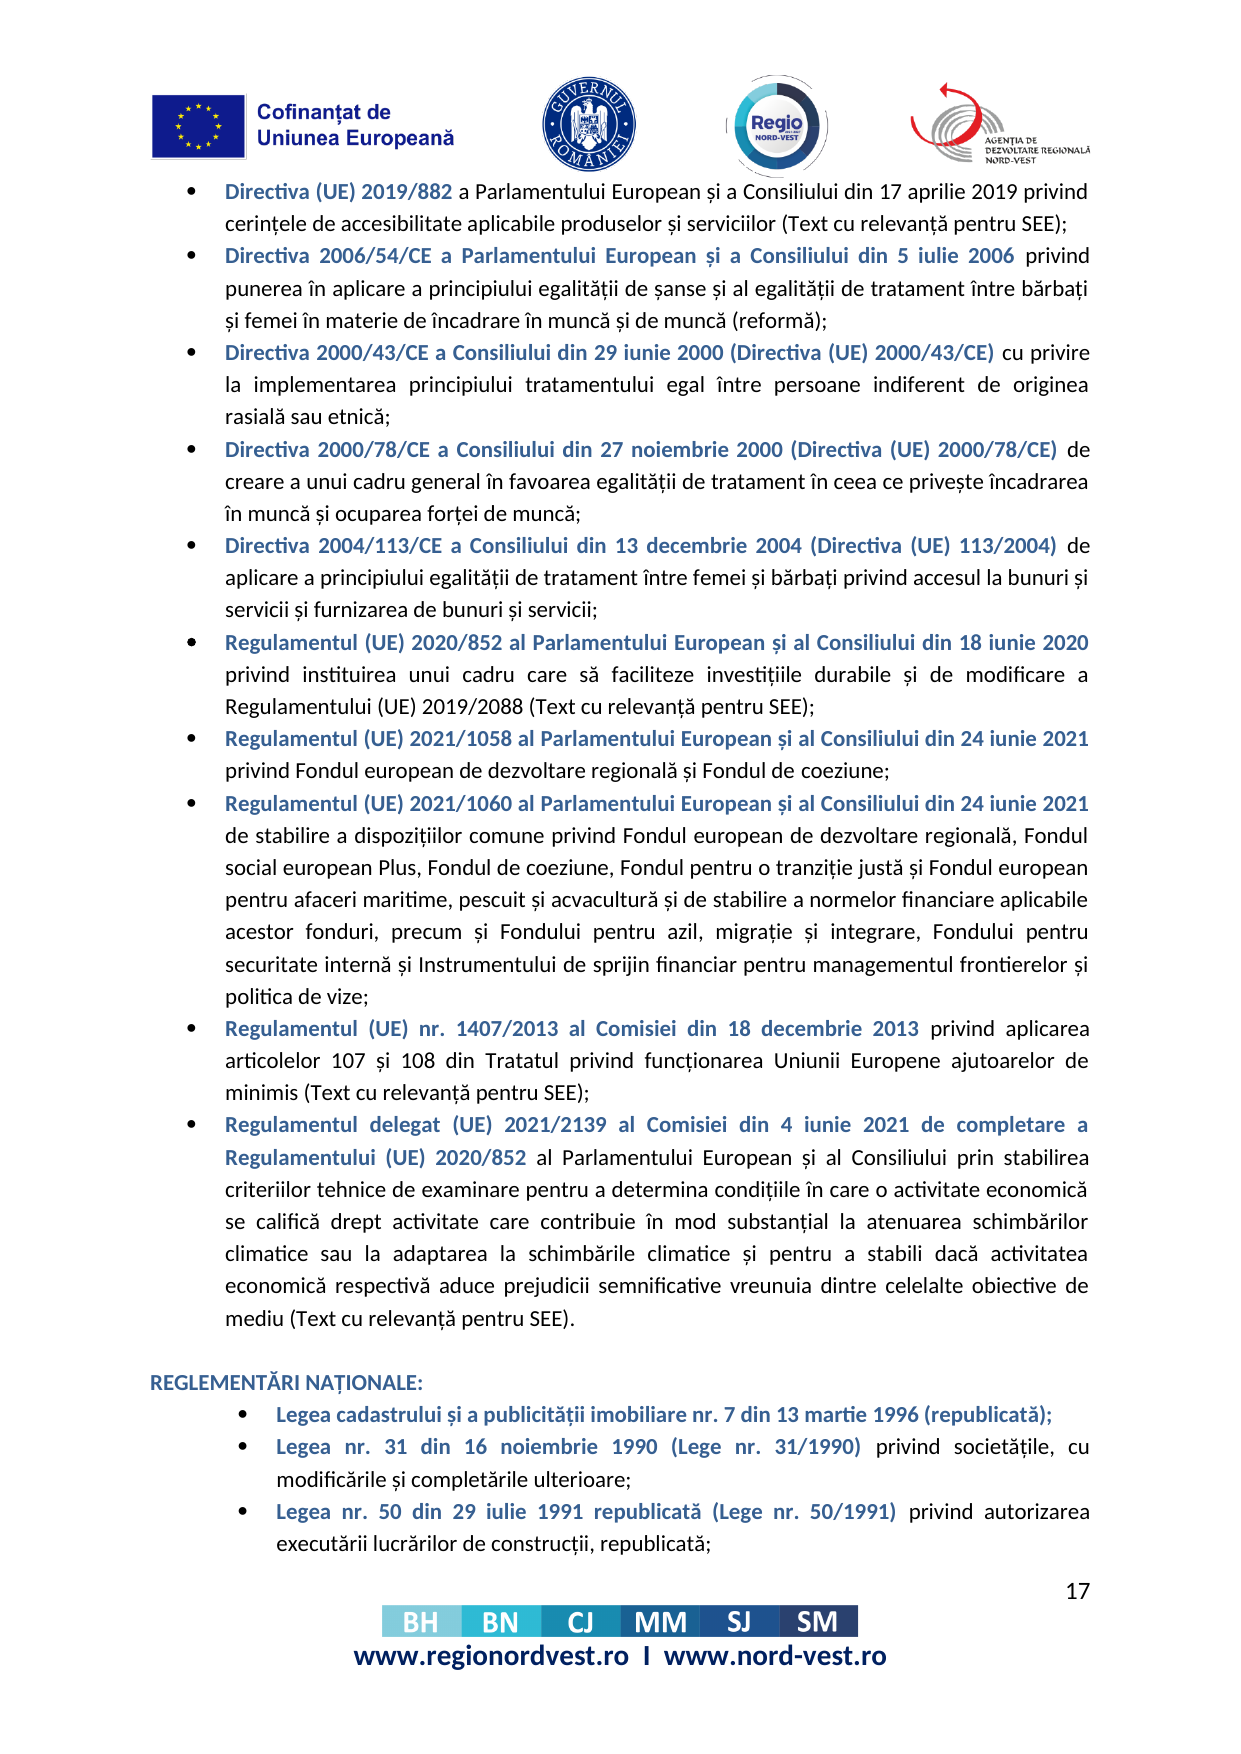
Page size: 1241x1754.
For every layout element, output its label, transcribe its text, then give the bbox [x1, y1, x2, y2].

list Regulamentul (UE) 2021/1058 al Parlamentului European și al Consiliului din 24 iunie 2021 privind Fondul european de dezvoltare regională și Fondul de coeziune; [187, 724, 1090, 784]
list Legea nr. 31 din 16 noiembrie 1990 (Lege nr. 31/1990) privind societățile, cu modificările și completările ulterioare; [239, 1432, 1090, 1493]
list Directiva (UE) 2019/882 a Parlamentului European și a Consiliului din 17 aprilie 2019 privind cerințele de accesibilitate aplicabile produselor și serviciilor (Text cu relevanță pentru SEE); [187, 178, 1090, 237]
list Directiva 2000/78/CE a Consiliului din 27 noiembrie 2000 (Directiva (UE) 2000/78/CE) de creare a unui cadru general în favoarea egalității de tratament în ceea ce privește încadrarea în muncă și ocuparea forței de muncă; [187, 435, 1090, 527]
list Regulamentul (UE) 2020/852 al Parlamentului European și al Consiliului din 18 iunie 2020 privind instituirea unui cadru care să faciliteze investițiile durabile și de modificare a Regulamentului (UE) 2019/2088 (Text cu relevanță pentru SEE); [187, 628, 1090, 720]
picture [150, 75, 1091, 178]
list Legea nr. 50 din 29 iulie 1991 republicată (Lege nr. 50/1991) privind autorizarea executării lucrărilor de construcții, republicată; [239, 1497, 1090, 1557]
picture [382, 1605, 859, 1637]
list Directiva 2006/54/CE a Parlamentului European și a Consiliului din 5 iulie 2006 privind punerea în aplicare a principiului egalității de șanse și al egalității de tratament între bărbați și femei în materie de încadrare în muncă și de muncă (reformă); [187, 242, 1090, 334]
list Directiva 2000/43/CE a Consiliului din 29 iunie 2000 (Directiva (UE) 2000/43/CE) cu privire la implementarea principiului tratamentului egal între persoane indiferent de originea rasială sau etnică; [187, 338, 1090, 431]
list Regulamentul (UE) 2021/1060 al Parlamentului European și al Consiliului din 24 iunie 2021 de stabilire a dispozițiilor comune privind Fondul european de dezvoltare regională, Fondul social european Plus, Fondul de coeziune, Fondul pentru o tranziție justă și Fondul european pentru afaceri maritime, pescuit și acvacultură și de stabilire a normelor financiare aplicabile acestor fonduri, precum și Fondului pentru azil, migrație și integrare, Fondului pentru securitate internă și Instrumentului de sprijin financiar pentru managementul frontierelor și politica de vize; [187, 789, 1090, 1010]
list Directiva 2004/113/CE a Consiliului din 13 decembrie 2004 (Directiva (UE) 113/2004) de aplicare a principiului egalității de tratament între femei și bărbați privind accesul la bunuri și servicii și furnizarea de bunuri și servicii; [187, 531, 1090, 624]
list Regulamentul (UE) nr. 1407/2013 al Comisiei din 18 decembrie 2013 privind aplicarea articolelor 107 și 108 din Tratatul privind funcționarea Uniunii Europene ajutoarelor de minimis (Text cu relevanță pentru SEE); [187, 1014, 1090, 1106]
text REGLEMENTĂRI NAȚIONALE: [150, 1368, 1090, 1396]
list Legea cadastrului și a publicității imobiliare nr. 7 din 13 martie 1996 (republicată); [239, 1400, 1090, 1428]
list Regulamentul delegat (UE) 2021/2139 al Comisiei din 4 iunie 2021 de completare a Regulamentului (UE) 2020/852 al Parlamentului European și al Consiliului prin stabilirea criteriilor tehnice de examinare pentru a determina condițiile în care o activitate economică se califică drept activitate care contribuie în mod substanțial la atenuarea schimbărilor climatice sau la adaptarea la schimbările climatice și pentru a stabili dacă activitatea economică respectivă aduce prejudicii semnificative vreunuia dintre celelalte obiective de mediu (Text cu relevanță pentru SEE). [187, 1111, 1090, 1332]
